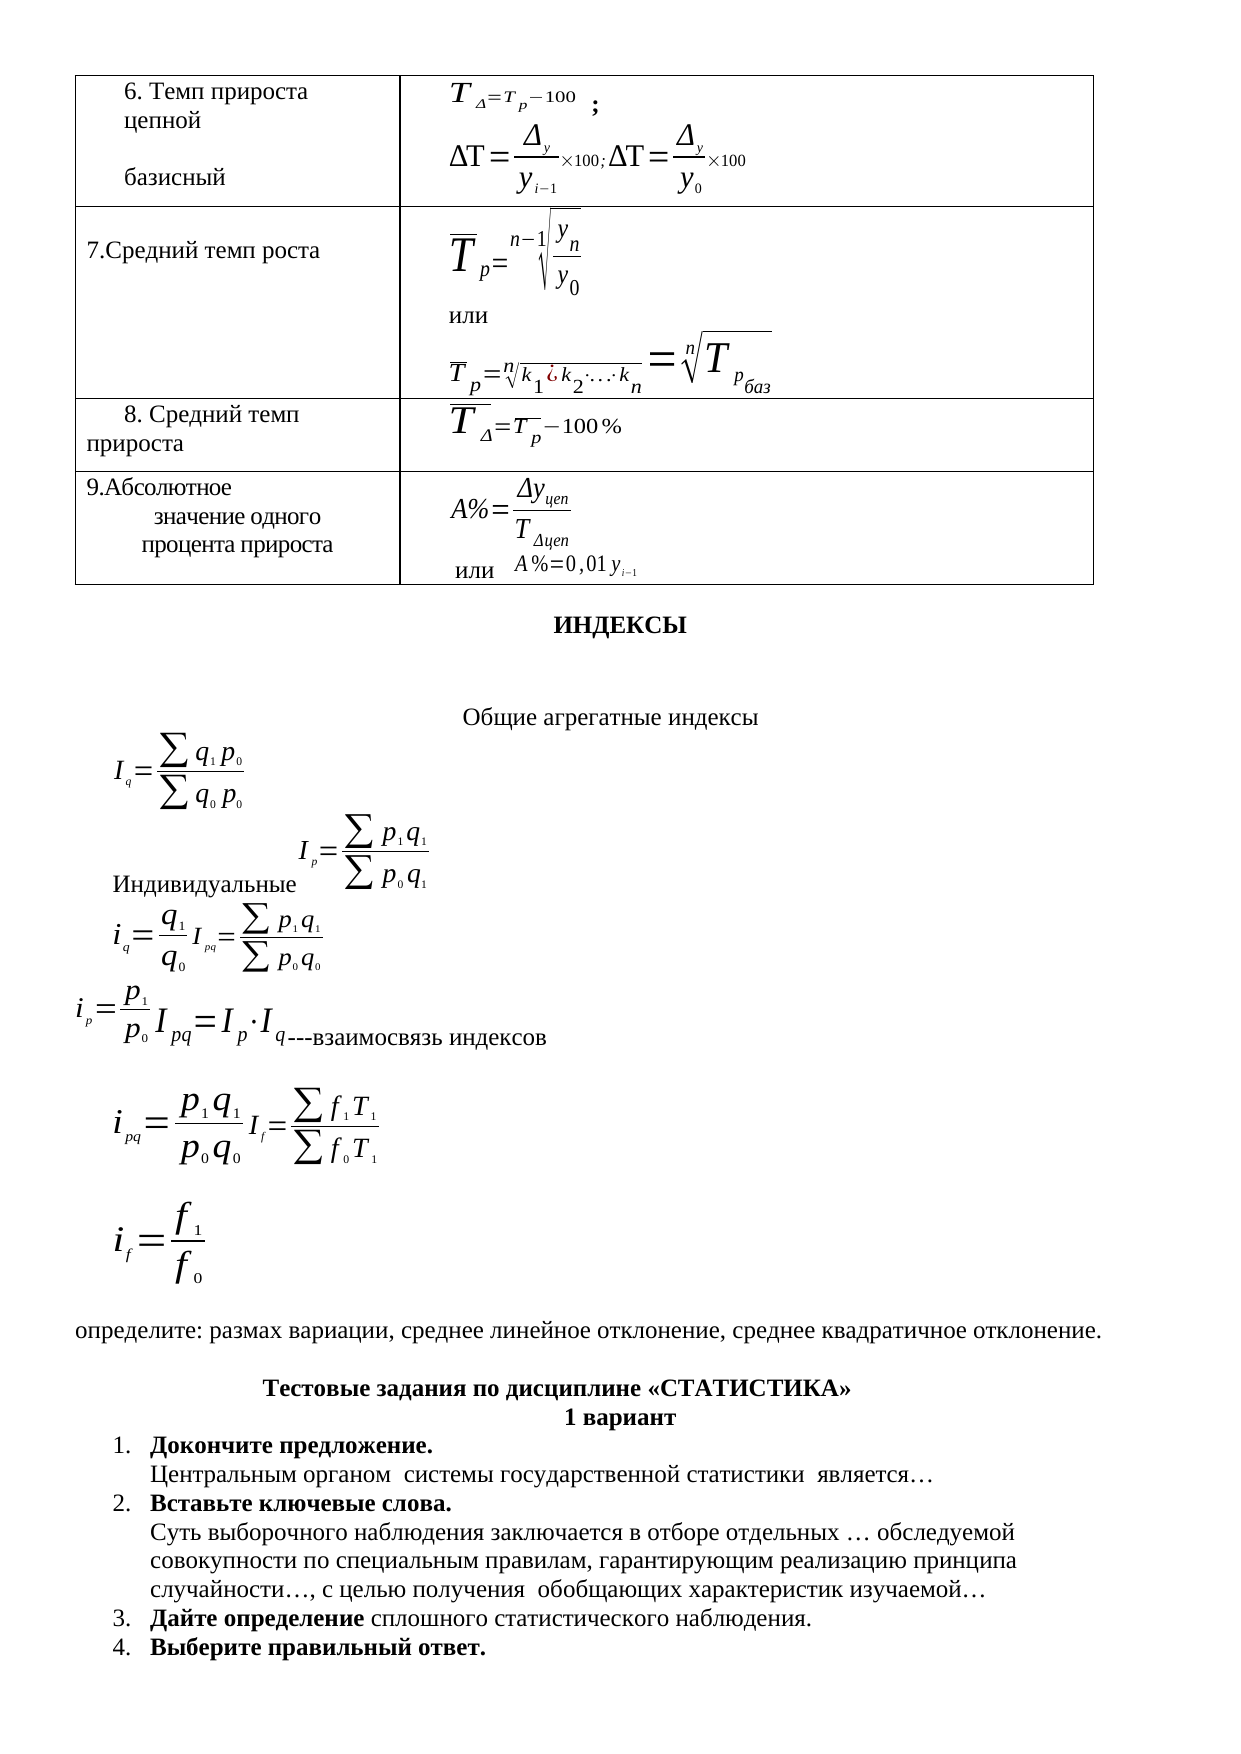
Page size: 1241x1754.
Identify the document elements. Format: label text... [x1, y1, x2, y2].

list Выберите правильный ответ. [112, 1632, 1165, 1661]
table_cell 6. Темп прироста цепной базисный [76, 76, 399, 206]
table_cell 9.Абсолютное значение одного процента прироста [76, 472, 399, 584]
table_cell или [401, 472, 1093, 584]
list Суть выборочного наблюдения заключается в отборе отдельных … обследуемой совокупности по специальным правилам, гарантирующим реализацию принципа случайности…, с целью получения обобщающих характеристик изучаемой… [150, 1517, 1165, 1603]
text ИНДЕКСЫ [75, 610, 1165, 638]
text Тестовые задания по дисциплине «СТАТИСТИКА» [75, 1373, 1165, 1402]
table_cell ; [401, 76, 1093, 206]
list Центральным органом системы государственной статистики является… [150, 1459, 1165, 1488]
text 1 вариант [75, 1402, 1165, 1431]
table_cell 8. Средний темп прироста [76, 399, 399, 471]
list Вставьте ключевые слова. [112, 1488, 1165, 1517]
table_cell [401, 399, 1093, 471]
text Общие агрегатные индексы [75, 702, 1165, 731]
table_cell или [401, 207, 1093, 398]
text Индивидуальные [75, 812, 1165, 897]
table_cell 7.Средний темп роста [76, 207, 399, 398]
text ---взаимосвязь индексов [75, 974, 1165, 1051]
list Докончите предложение. [112, 1431, 1165, 1459]
list Дайте определение сплошного статистического наблюдения. [112, 1603, 1165, 1632]
text определите: размах вариации, среднее линейное отклонение, среднее квадратичное отклонение. [75, 1316, 1165, 1344]
